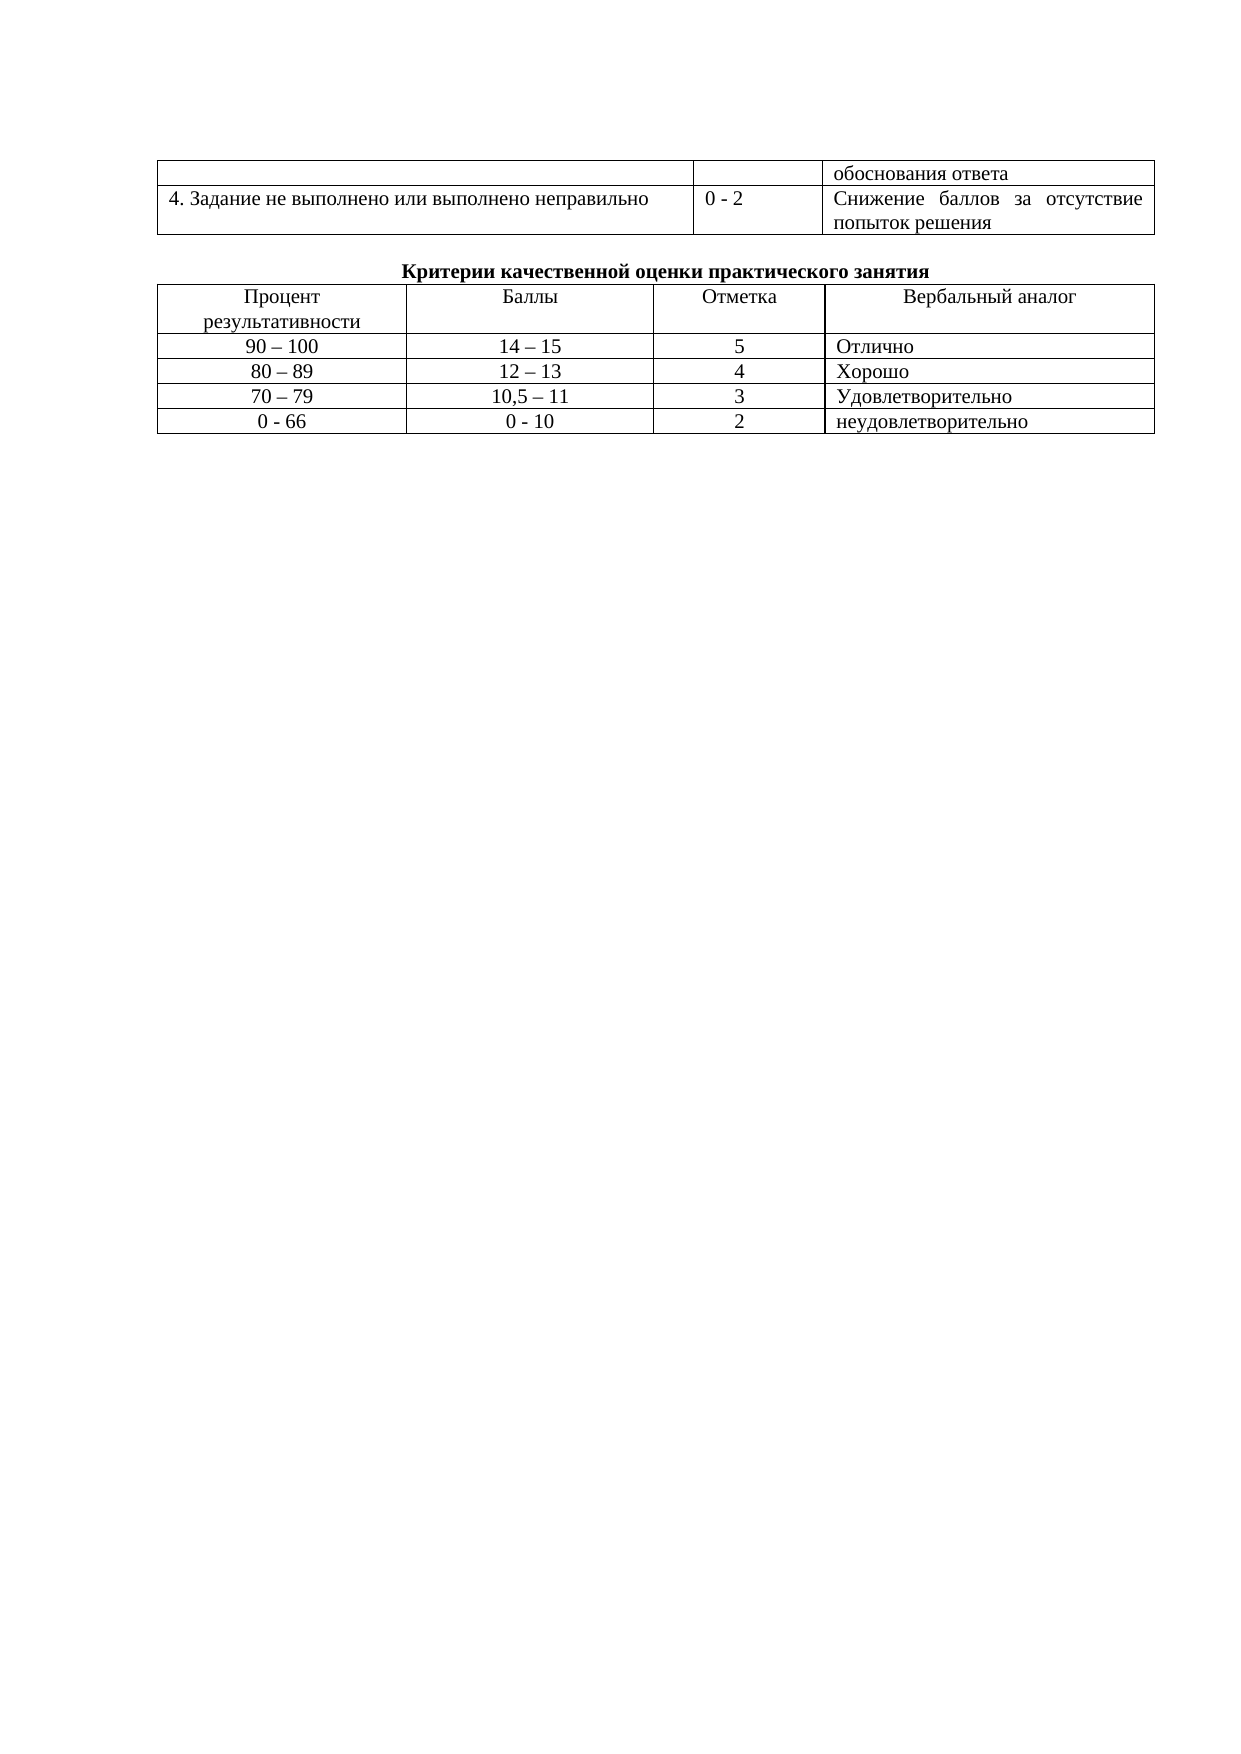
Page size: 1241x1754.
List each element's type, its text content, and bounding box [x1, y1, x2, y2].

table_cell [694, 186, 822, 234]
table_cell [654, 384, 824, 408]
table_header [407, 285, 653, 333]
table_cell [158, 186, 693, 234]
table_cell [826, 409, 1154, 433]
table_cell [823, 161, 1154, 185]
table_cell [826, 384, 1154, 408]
text Критерии качественной оценки практического занятия [169, 259, 1162, 283]
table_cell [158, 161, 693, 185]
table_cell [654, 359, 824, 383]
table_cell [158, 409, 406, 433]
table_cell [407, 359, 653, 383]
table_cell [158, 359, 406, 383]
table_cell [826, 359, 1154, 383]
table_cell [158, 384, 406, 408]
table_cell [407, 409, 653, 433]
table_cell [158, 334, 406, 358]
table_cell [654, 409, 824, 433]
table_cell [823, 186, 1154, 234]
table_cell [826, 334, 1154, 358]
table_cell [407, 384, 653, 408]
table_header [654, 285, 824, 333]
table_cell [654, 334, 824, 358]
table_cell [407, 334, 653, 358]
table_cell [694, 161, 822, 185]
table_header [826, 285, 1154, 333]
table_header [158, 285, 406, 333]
